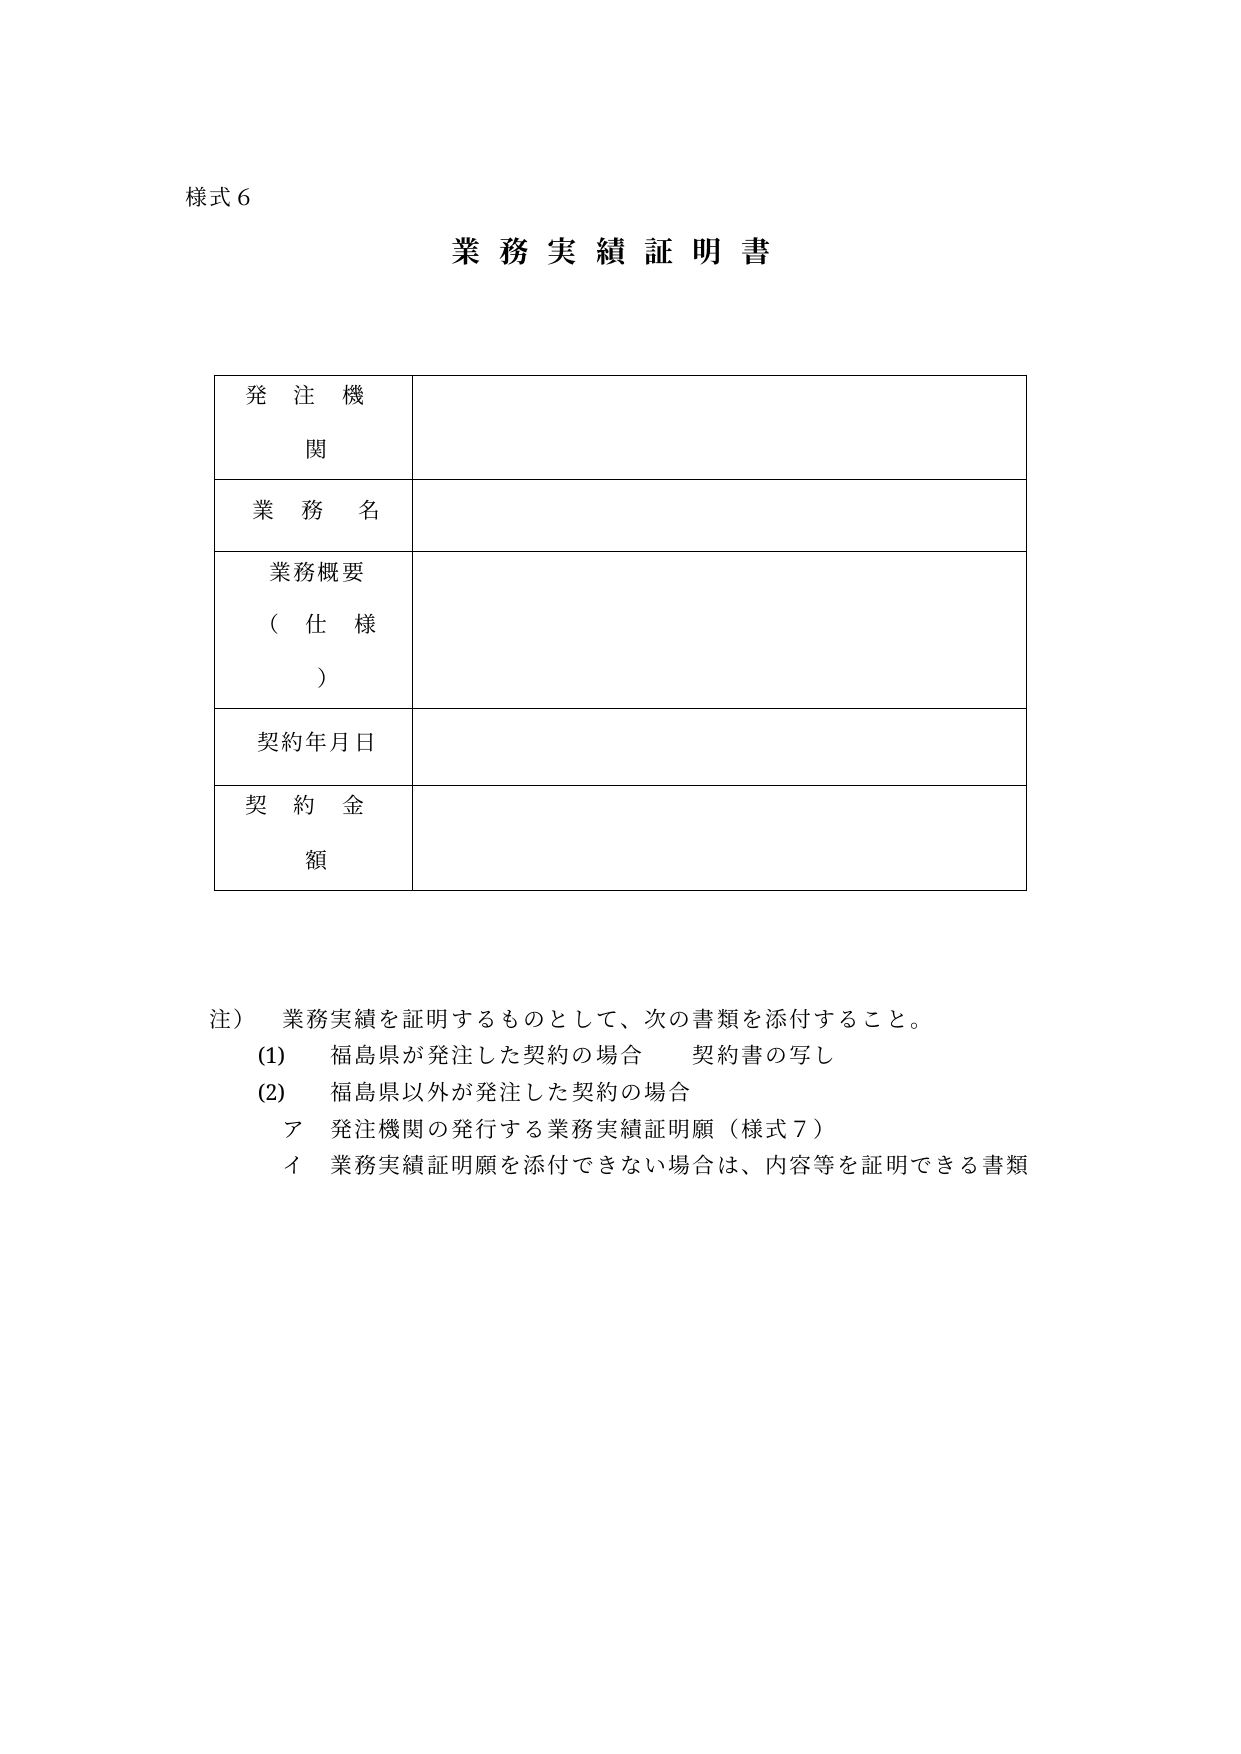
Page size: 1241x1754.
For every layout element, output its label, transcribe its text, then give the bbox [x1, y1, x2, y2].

table_cell 契約金額 [215, 786, 412, 889]
table_header [413, 376, 1026, 479]
table_cell 業務名 [215, 480, 412, 551]
table_cell 契約年月日 [215, 709, 412, 785]
table_cell [413, 786, 1026, 889]
text イ 業務実績証明願を添付できない場合は、内容等を証明できる書類 [185, 1146, 1055, 1182]
table_cell 業務概要 （ 仕 様 ） [215, 552, 412, 708]
text 様式６競争入札参加資格に関する誓約書（単体企業・事業協同組合用） [185, 177, 1055, 214]
text 注） 業務実績を証明するものとして、次の書類を添付すること。 [185, 1000, 1055, 1036]
subtitle 業務実績証明書 [185, 214, 1055, 287]
text ア 発注機関の発行する業務実績証明願（様式７） [185, 1109, 1055, 1146]
table_header 発注機関 [215, 376, 412, 479]
text (2) 福島県以外が発注した契約の場合 [185, 1073, 1055, 1109]
table_cell [413, 552, 1026, 708]
table_cell [413, 480, 1026, 551]
table_cell [413, 709, 1026, 785]
text (1) 福島県が発注した契約の場合 契約書の写し [185, 1036, 1055, 1073]
